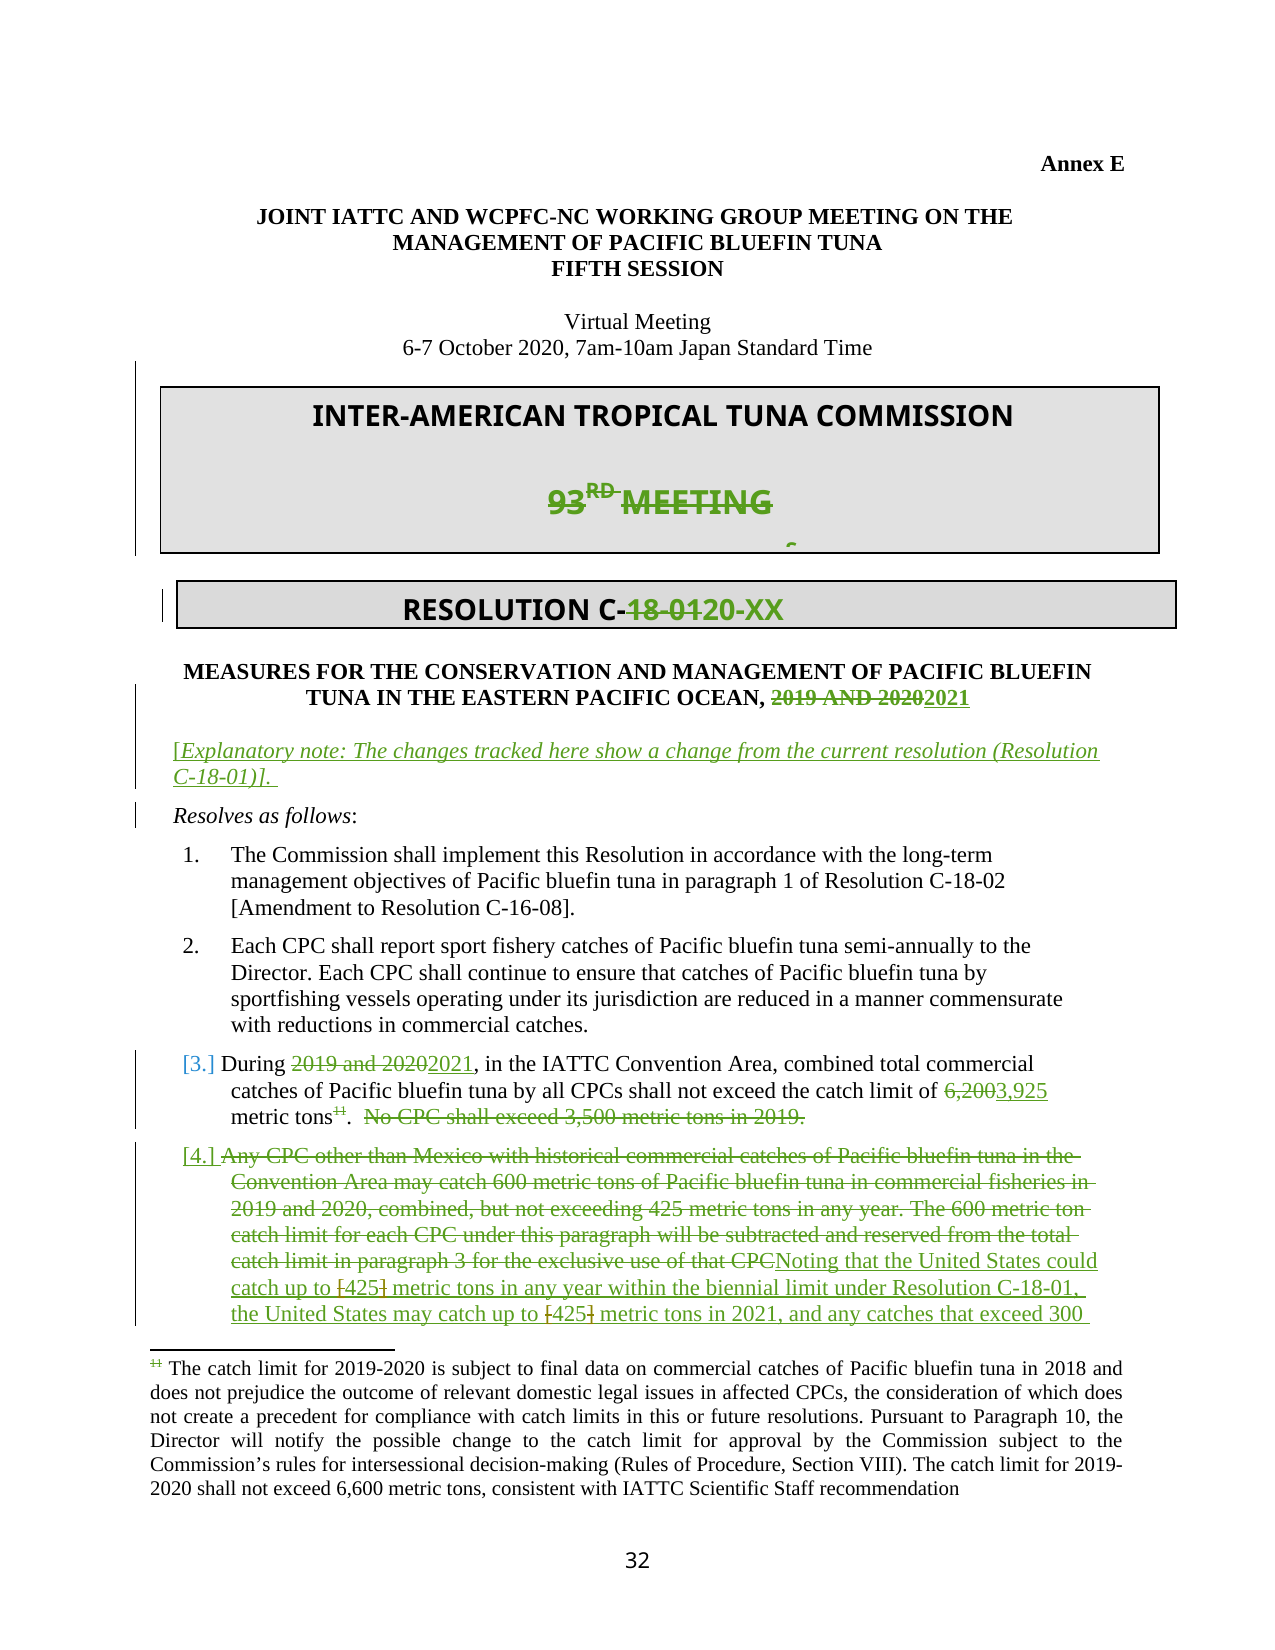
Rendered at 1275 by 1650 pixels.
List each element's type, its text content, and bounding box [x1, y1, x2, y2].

list During , in the IATTC Convention Area, combined total commercial catches of Pacific bluefin tuna by all CPCs shall not exceed the catch limit of metric tons. [182, 1050, 1103, 1129]
text JOINT IATTC AND WCPFC-NC WORKING GROUP MEETING ON THE MANAGEMENT OF PACIFIC BLUEFIN TUNA [150, 203, 1125, 255]
text MEASURES FOR THE CONSERVATION AND MANAGEMENT OF PACIFIC BLUEFIN TUNA IN THE EASTERN PACIFIC OCEAN, [183, 658, 1092, 710]
list . [182, 1142, 1103, 1326]
list Each CPC shall report sport fishery catches of Pacific bluefin tuna semi-annually to the Director. Each CPC shall continue to ensure that catches of Pacific bluefin tuna by sportfishing vessels operating under its jurisdiction are reduced in a manner commensurate with reductions in commercial catches. [182, 932, 1103, 1038]
text 6-7 October 2020, 7am-10am Japan Standard Time [150, 334, 1125, 361]
list The Commission shall implement this Resolution in accordance with the long-term management objectives of Pacific bluefin tuna in paragraph 1 of Resolution C-18-02 [Amendment to Resolution C-16-08]. [182, 841, 1103, 920]
text FIFTH SESSION [150, 255, 1125, 282]
text Annex E [150, 150, 1125, 176]
text Resolves as follows: [173, 802, 1125, 828]
text Virtual Meeting [150, 308, 1125, 334]
